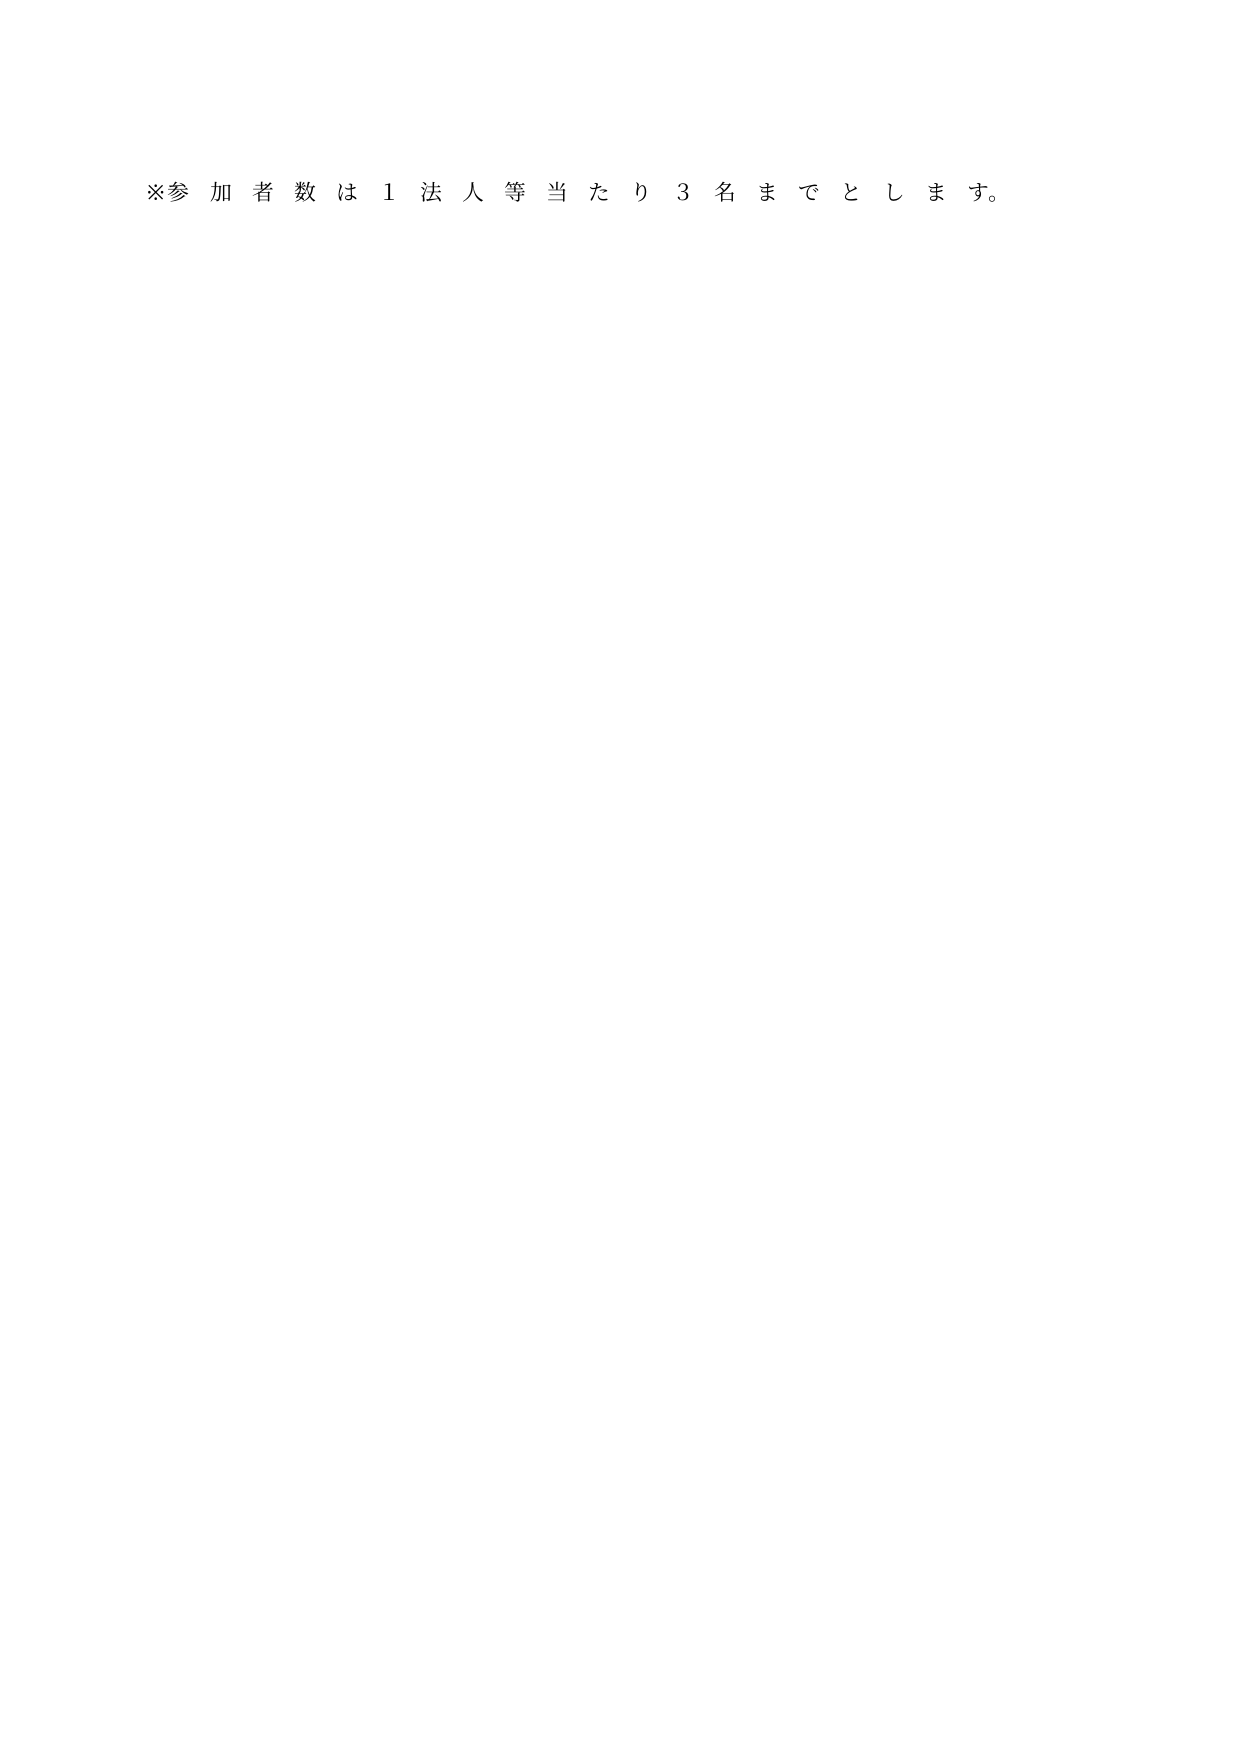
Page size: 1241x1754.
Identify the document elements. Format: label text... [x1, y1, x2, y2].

text ※参加者数は１法人等当たり３名までとします。 [130, 172, 1114, 209]
